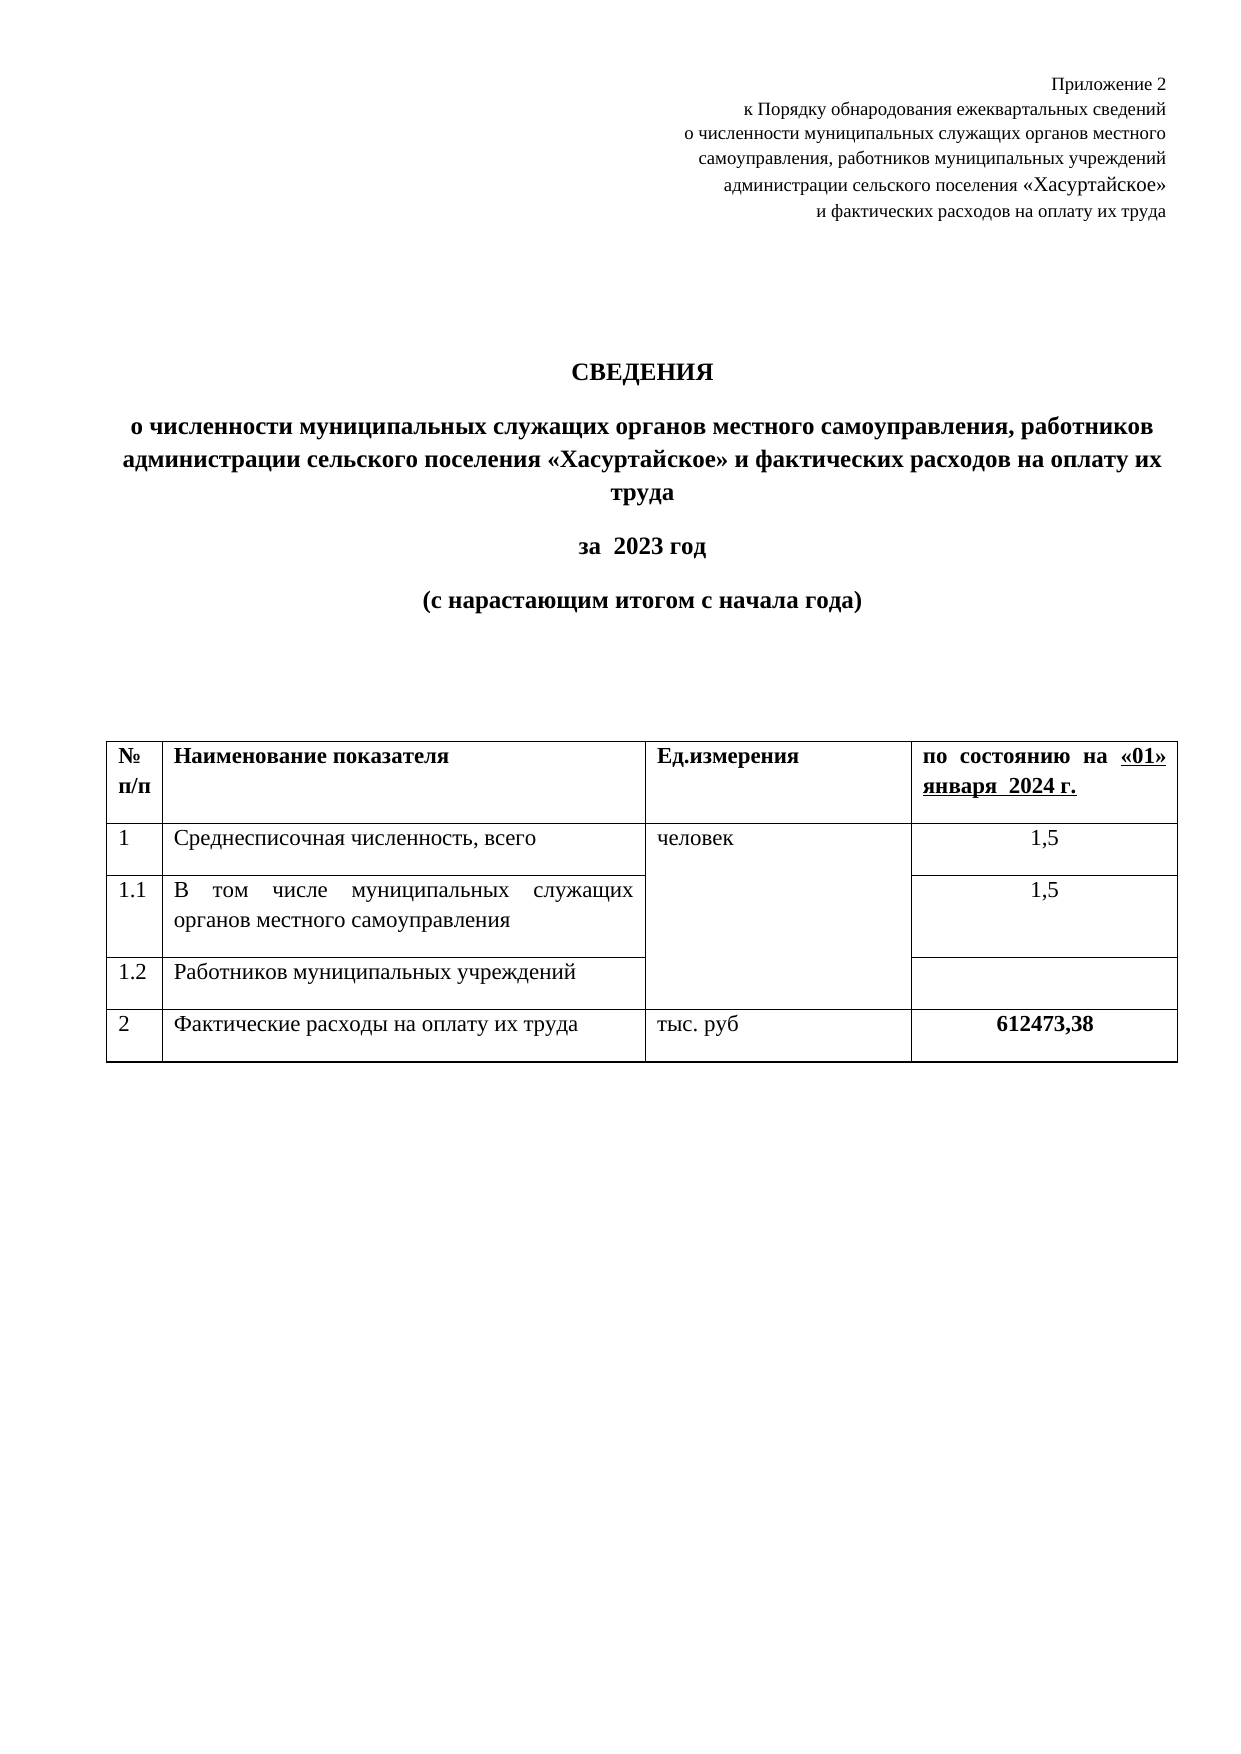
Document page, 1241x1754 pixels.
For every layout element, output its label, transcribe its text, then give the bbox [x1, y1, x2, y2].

text СВЕДЕНИЯ [118, 357, 1166, 386]
table_header по состоянию на «01» января 2024 г. [912, 742, 1177, 823]
table_cell 1,5 [912, 824, 1177, 875]
table_cell [912, 958, 1177, 1009]
text о численности муниципальных служащих органов местного [118, 122, 1166, 144]
text за 2023 год [118, 531, 1166, 559]
text (с нарастающим итогом с начала года) [118, 585, 1166, 613]
table_cell 612473,38 [912, 1010, 1177, 1061]
table_cell 1 [107, 824, 162, 875]
text администрации сельского поселения «Хасуртайское» [118, 172, 1166, 196]
text и фактических расходов на оплату их труда [118, 199, 1166, 221]
text к Порядку обнародования ежеквартальных сведений [118, 97, 1166, 119]
text Приложение 2 [118, 73, 1166, 94]
table_cell 1,5 [912, 876, 1177, 957]
text о численности муниципальных служащих органов местного самоуправления, работников администрации сельского поселения «Хасуртайское» и фактических расходов на оплату их труда [118, 411, 1166, 506]
table_cell 2 [107, 1010, 162, 1061]
text самоуправления, работников муниципальных учреждений [118, 147, 1166, 169]
table_cell тыс. руб [646, 1010, 911, 1061]
table_cell Работников муниципальных учреждений [163, 958, 645, 1009]
table_header № п/п [107, 742, 162, 823]
table_header Ед.измерения [646, 742, 911, 823]
table_cell В том числе муниципальных служащих органов местного самоуправления [163, 876, 645, 957]
table_cell человек [646, 824, 911, 1009]
table_cell 1.1 [107, 876, 162, 957]
table_header Наименование показателя [163, 742, 645, 823]
table_cell Фактические расходы на оплату их труда [163, 1010, 645, 1061]
table_cell Среднесписочная численность, всего [163, 824, 645, 875]
table_cell 1.2 [107, 958, 162, 1009]
